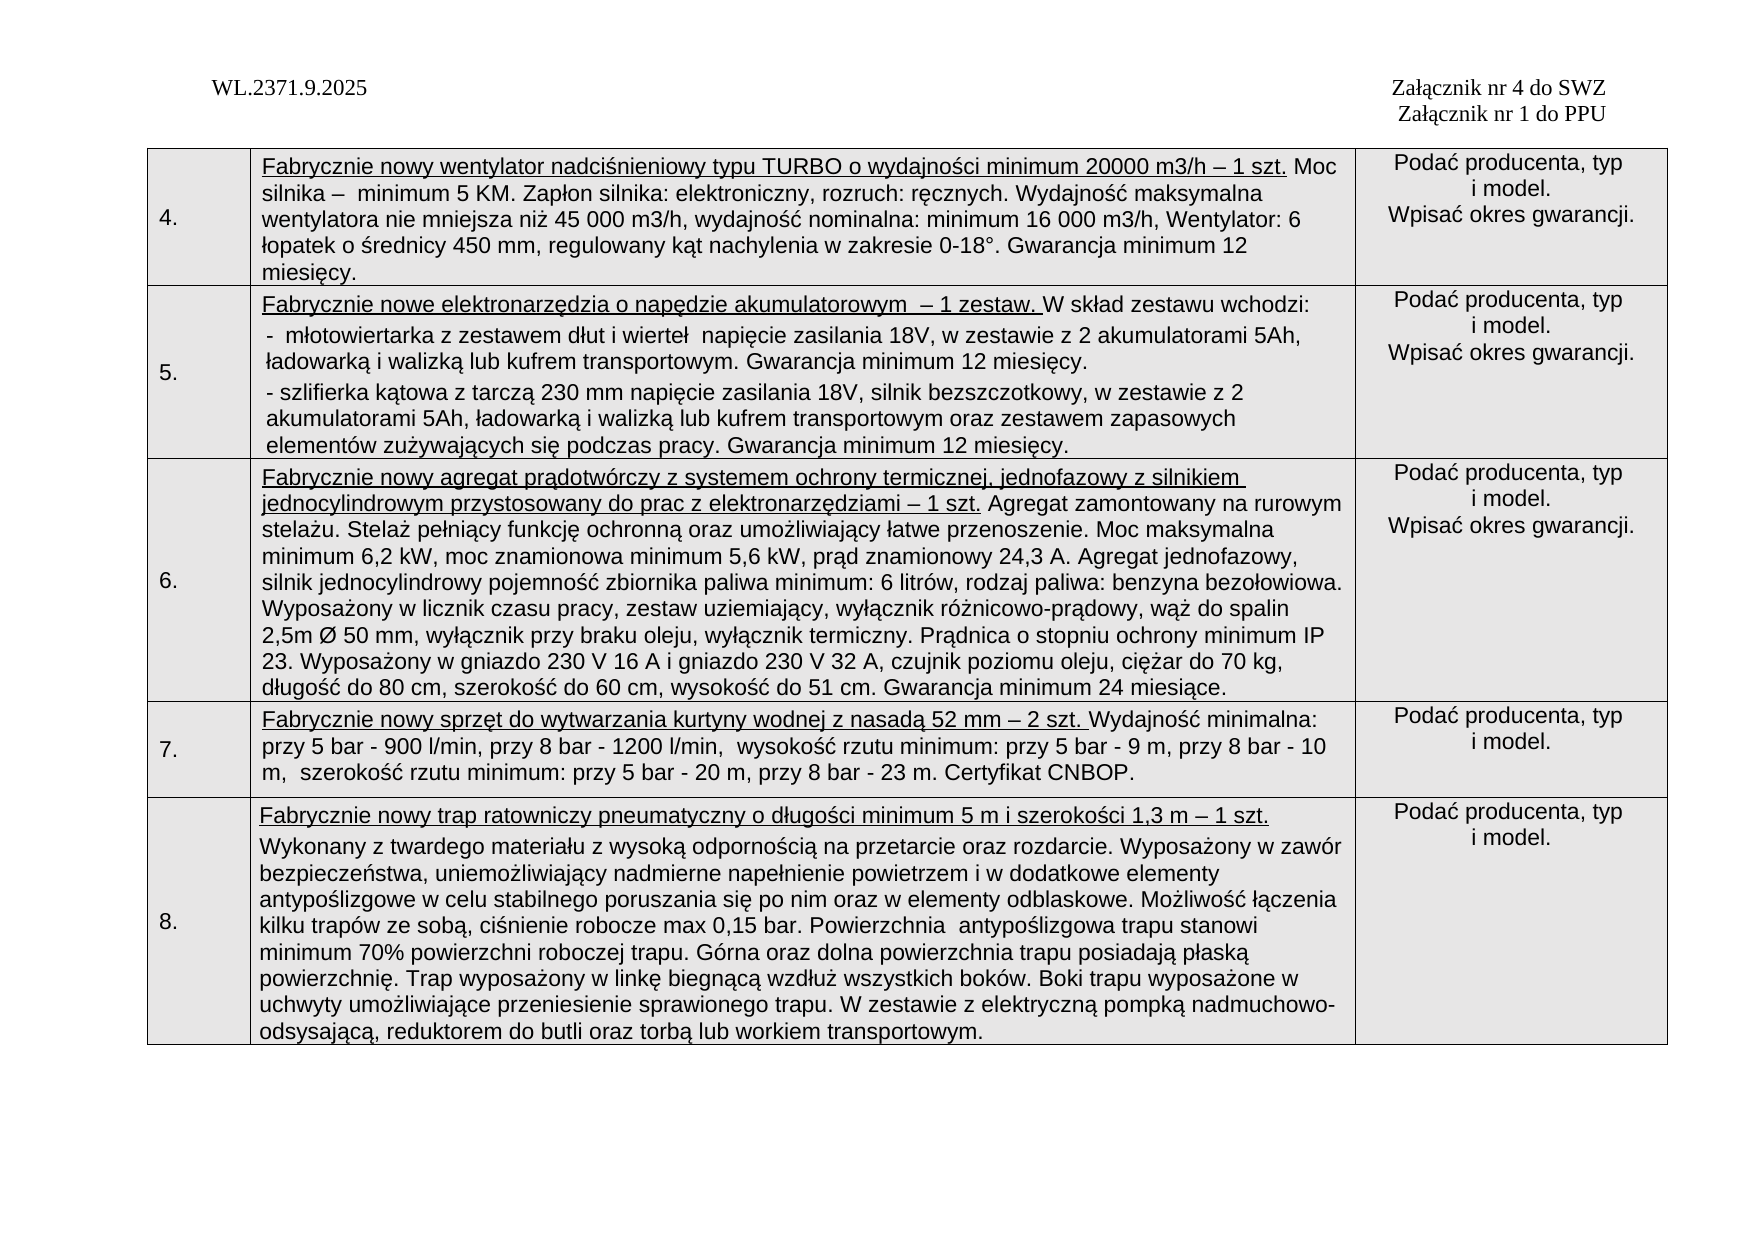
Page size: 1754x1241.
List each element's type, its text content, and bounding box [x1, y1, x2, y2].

table_cell Podać producenta, typ i model. Wpisać okres gwarancji. [1356, 149, 1667, 285]
table_cell [148, 459, 250, 701]
table_cell Fabrycznie nowy agregat prądotwórczy z systemem ochrony termicznej, jednofazowy z silnikiem jednocylindrowym przystosowany do prac z elektronarzędziami – 1 szt. Agregat zamontowany na rurowym stelażu. Stelaż pełniący funkcję ochronną oraz umożliwiający łatwe przenoszenie. Moc maksymalna minimum 6,2 kW, moc znamionowa minimum 5,6 kW, prąd znamionowy 24,3 A. Agregat jednofazowy, silnik jednocylindrowy pojemność zbiornika paliwa minimum: 6 litrów, rodzaj paliwa: benzyna bezołowiowa. Wyposażony w licznik czasu pracy, zestaw uziemiający, wyłącznik różnicowo-prądowy, wąż do spalin 2,5m Ø 50 mm, wyłącznik przy braku oleju, wyłącznik termiczny. Prądnica o stopniu ochrony minimum IP 23. Wyposażony w gniazdo 230 V 16 A i gniazdo 230 V 32 A, czujnik poziomu oleju, ciężar do 70 kg, długość do 80 cm, szerokość do 60 cm, wysokość do 51 cm. Gwarancja minimum 24 miesiące. [251, 459, 1355, 701]
table_cell Podać producenta, typ i model. [1356, 702, 1667, 797]
table_cell Fabrycznie nowy wentylator nadciśnieniowy typu TURBO o wydajności minimum 20000 m3/h – 1 szt. Moc silnika – minimum 5 KM. Zapłon silnika: elektroniczny, rozruch: ręcznych. Wydajność maksymalna wentylatora nie mniejsza niż 45 000 m3/h, wydajność nominalna: minimum 16 000 m3/h, Wentylator: 6 łopatek o średnicy 450 mm, regulowany kąt nachylenia w zakresie 0-18°. Gwarancja minimum 12 miesięcy. [251, 149, 1355, 285]
table_cell [148, 286, 250, 458]
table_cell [1356, 798, 1667, 1044]
table_cell Fabrycznie nowy sprzęt do wytwarzania kurtyny wodnej z nasadą 52 mm – 2 szt. Wydajność minimalna: przy 5 bar - 900 l/min, przy 8 bar - 1200 l/min, wysokość rzutu minimum: przy 5 bar - 9 m, przy 8 bar - 10 m, szerokość rzutu minimum: przy 5 bar - 20 m, przy 8 bar - 23 m. Certyfikat CNBOP. [251, 702, 1355, 797]
table_cell [148, 149, 250, 285]
table_cell [148, 702, 250, 797]
table_cell Podać producenta, typ i model. Wpisać okres gwarancji. [1356, 459, 1667, 701]
table_cell Podać producenta, typ i model. Wpisać okres gwarancji. [1356, 286, 1667, 458]
table_cell Fabrycznie nowy trap ratowniczy pneumatyczny o długości minimum 5 m i szerokości 1,3 m – 1 szt. Wykonany z twardego materiału z wysoką odpornością na przetarcie oraz rozdarcie. Wyposażony w zawór bezpieczeństwa, uniemożliwiający nadmierne napełnienie powietrzem i w dodatkowe elementy antypoślizgowe w celu stabilnego poruszania się po nim oraz w elementy odblaskowe. Możliwość łączenia kilku trapów ze sobą, ciśnienie robocze max 0,15 bar. Powierzchnia antypoślizgowa trapu stanowi minimum 70% powierzchni roboczej trapu. Górna oraz dolna powierzchnia trapu posiadają płaską powierzchnię. Trap wyposażony w linkę biegnącą wzdłuż wszystkich boków. Boki trapu wyposażone w uchwyty umożliwiające przeniesienie sprawionego trapu. W zestawie z elektryczną pompką nadmuchowo-odsysającą, reduktorem do butli oraz torbą lub workiem transportowym. [251, 798, 1355, 1044]
table_cell Fabrycznie nowe elektronarzędzia o napędzie akumulatorowym – 1 zestaw. W skład zestawu wchodzi: - młotowiertarka z zestawem dłut i wierteł napięcie zasilania 18V, w zestawie z 2 akumulatorami 5Ah, ładowarką i walizką lub kufrem transportowym. Gwarancja minimum 12 miesięcy. - szlifierka kątowa z tarczą 230 mm napięcie zasilania 18V, silnik bezszczotkowy, w zestawie z 2 akumulatorami 5Ah, ładowarką i walizką lub kufrem transportowym oraz zestawem zapasowych elementów zużywających się podczas pracy. Gwarancja minimum 12 miesięcy. [251, 286, 1355, 458]
table_cell [148, 798, 250, 1044]
